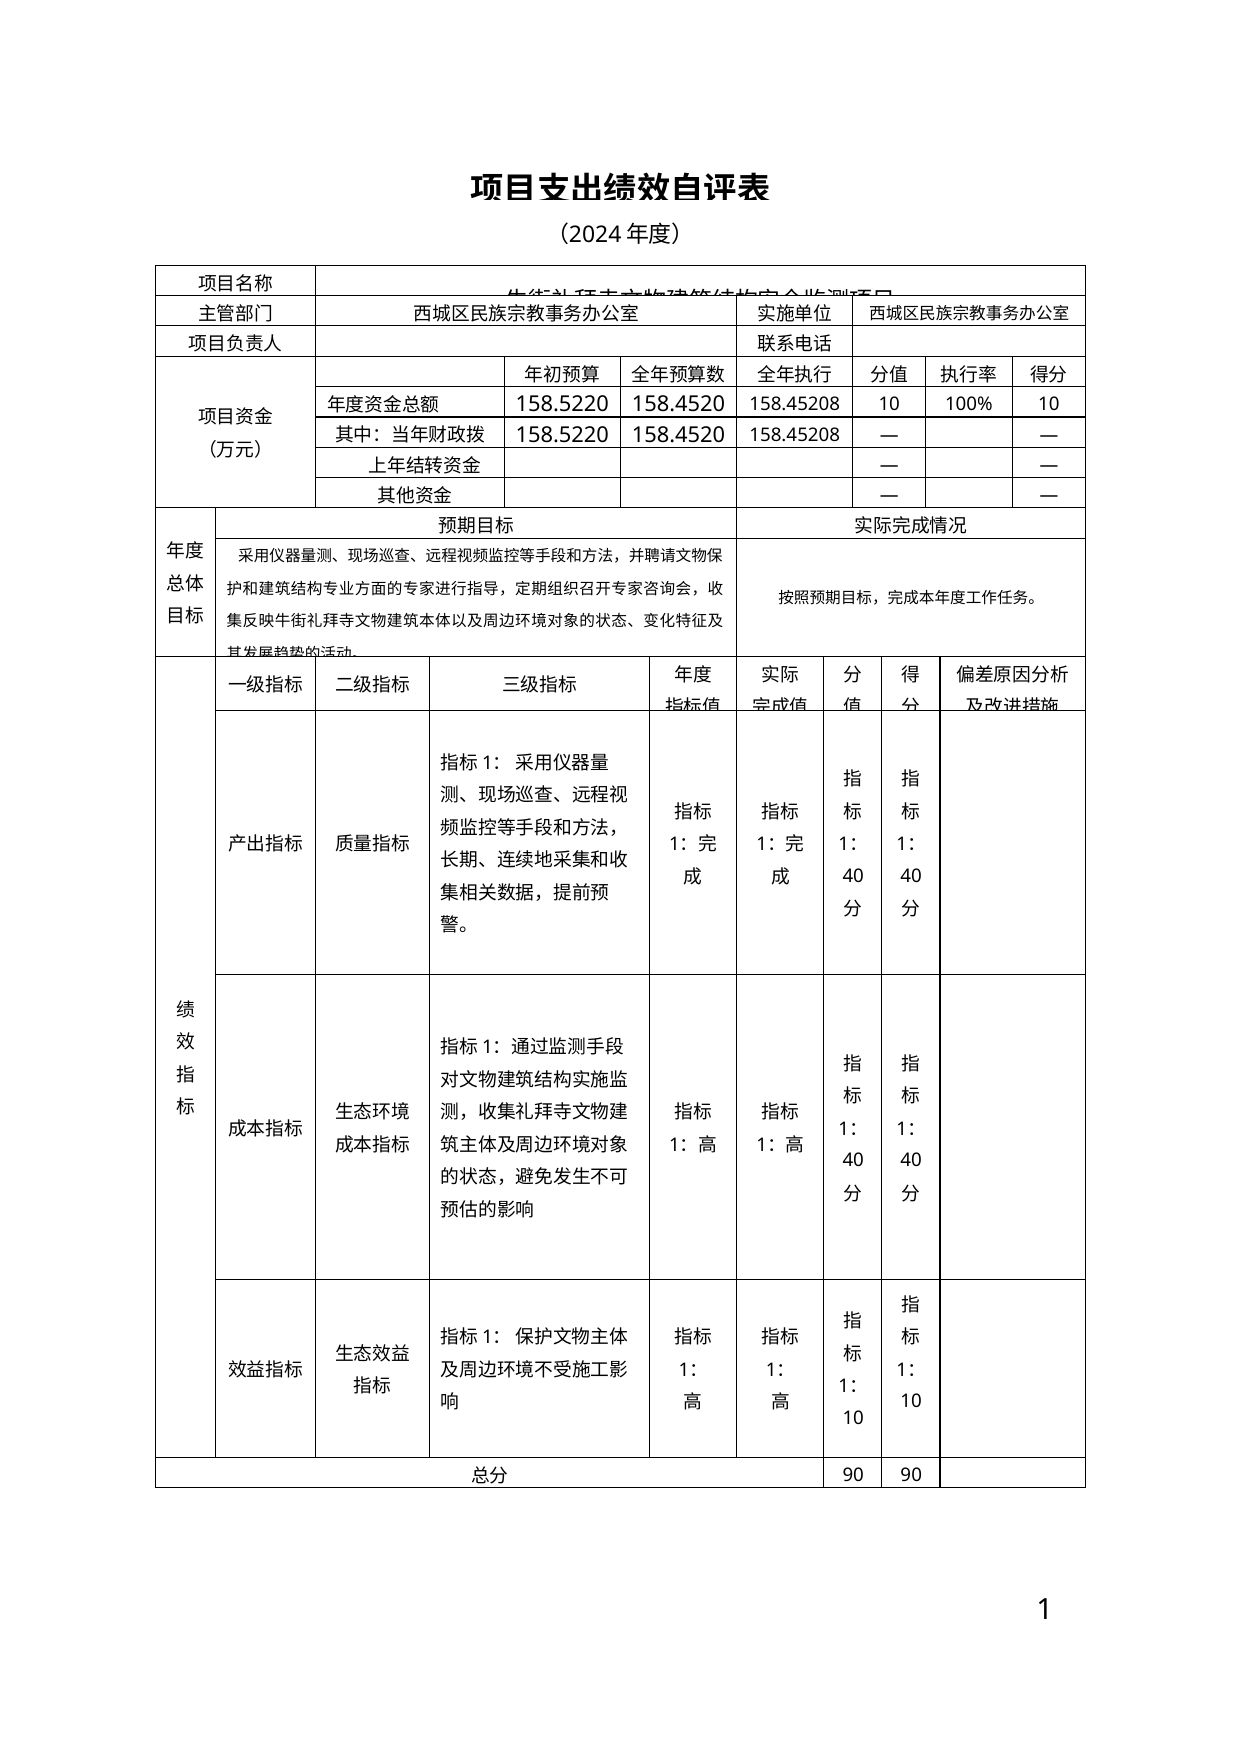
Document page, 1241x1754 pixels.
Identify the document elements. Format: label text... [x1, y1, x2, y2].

table_cell 分值 [824, 657, 881, 710]
table_cell 项目资金 （万元） [156, 357, 315, 507]
table_cell 执行率 [926, 357, 1012, 386]
table_cell [926, 478, 1012, 507]
table_cell 生态环境成本指标 [316, 975, 429, 1279]
table_cell 实际 完成值 [737, 657, 823, 710]
table_cell 按照预期目标，完成本年度工作任务。 [737, 539, 1085, 656]
table_cell 分值 [853, 357, 925, 386]
table_cell 得分 [1013, 357, 1085, 386]
table_cell [941, 1458, 1085, 1487]
table_cell 158.452080 [621, 418, 736, 447]
table_cell 年度 指标值 [650, 657, 736, 710]
table_cell 指标1：高 [737, 975, 823, 1279]
table_cell [941, 975, 1085, 1279]
table_cell 指标1：40分 [824, 975, 881, 1279]
table_cell [316, 357, 504, 386]
table_cell 主管部门 [156, 296, 315, 325]
table_cell 偏差原因分析及改进措施 [941, 657, 1085, 710]
table_cell 成本指标 [216, 975, 315, 1279]
table_cell — [1013, 448, 1085, 477]
table_cell 158.452080 [737, 387, 852, 416]
table_cell 实施单位 [737, 296, 852, 325]
table_cell 指标1：完成 [650, 711, 736, 974]
table_cell [926, 418, 1012, 447]
table_cell [621, 478, 736, 507]
table_cell 90 [824, 1458, 881, 1487]
table_cell 指标1： 保护文物主体及周边环境不受施工影响 [430, 1280, 649, 1457]
table_cell 其他资金 [316, 478, 504, 507]
table_cell [941, 711, 1085, 974]
table_cell 项目名称 [156, 266, 315, 295]
table_cell [853, 326, 1085, 356]
table_cell 指标1：40分 [882, 711, 939, 974]
table_cell 年度资金总额 [316, 387, 504, 416]
table_cell 指标1：10 [824, 1280, 881, 1457]
table_cell 其中：当年财政拨款 [316, 418, 504, 447]
table_cell [316, 326, 736, 356]
table_cell — [853, 418, 925, 447]
table_cell — [1013, 418, 1085, 447]
table_cell 10 [853, 387, 925, 416]
table_cell 指标1：高 [650, 975, 736, 1279]
table_cell 西城区民族宗教事务办公室 [316, 296, 736, 325]
table_cell 质量指标 [316, 711, 429, 974]
table_cell 指标1： 高 [737, 1280, 823, 1457]
table_cell 一级指标 [216, 657, 315, 710]
table_cell 绩 效 指 标 [156, 657, 215, 1457]
table_cell [621, 448, 736, 477]
table_cell 10 [1013, 387, 1085, 416]
table_cell [505, 448, 620, 477]
table_cell [737, 478, 852, 507]
table_cell 产出指标 [216, 711, 315, 974]
table_cell 指标1： 高 [650, 1280, 736, 1457]
table_cell 全年预算数 [621, 357, 736, 386]
table_cell — [1013, 478, 1085, 507]
table_cell 100% [926, 387, 1012, 416]
table_cell [941, 1280, 1085, 1457]
table_cell 生态效益 指标 [316, 1280, 429, 1457]
table_cell — [853, 478, 925, 507]
table_cell 指标1： 采用仪器量测、现场巡查、远程视频监控等手段和方法，长期、连续地采集和收集相关数据，提前预警。 [430, 711, 649, 974]
table_cell 上年结转资金 [316, 448, 504, 477]
table_cell 联系电话 [737, 326, 852, 356]
table_cell 指标1：10 [882, 1280, 939, 1457]
table_cell 二级指标 [316, 657, 429, 710]
table_cell （2024年度） [155, 200, 1085, 265]
table_cell 指标1：完成 [737, 711, 823, 974]
table_cell 指标1： 40分 [824, 711, 881, 974]
table_cell 总分 [156, 1458, 823, 1487]
table_cell 采用仪器量测、现场巡查、远程视频监控等手段和方法，并聘请文物保 护和建筑结构专业方面的专家进行指导，定期组织召开专家咨询会，收集反映牛街礼拜寺文物建筑本体以及周边环境对象的状态、变化特征及其发展趋势的活动。 [216, 539, 736, 656]
table_cell 158.52204 [505, 418, 620, 447]
table_header 项目支出绩效自评表 [155, 154, 1085, 200]
table_cell 年度总体目标 [156, 508, 215, 656]
table_cell 指标1：通过监测手段对文物建筑结构实施监测，收集礼拜寺文物建筑主体及周边环境对象的状态，避免发生不可预估的影响 [430, 975, 649, 1279]
table_cell [926, 448, 1012, 477]
table_cell [737, 448, 852, 477]
table_cell 实际完成情况 [737, 508, 1085, 538]
table_cell 三级指标 [430, 657, 649, 710]
table_cell 西城区民族宗教事务办公室 [853, 296, 1085, 325]
table_cell 得分 [882, 657, 939, 710]
table_cell 90 [882, 1458, 939, 1487]
table_cell 指标1：40分 [882, 975, 939, 1279]
table_cell 项目负责人 [156, 326, 315, 356]
table_cell 全年执行数 [737, 357, 852, 386]
table_cell 牛街礼拜寺文物建筑结构安全监测项目 [316, 266, 1085, 295]
table_cell 预期目标 [216, 508, 736, 538]
table_cell 158.52204 [505, 387, 620, 416]
table_cell 年初预算数 [505, 357, 620, 386]
table_cell 158.452080 [621, 387, 736, 416]
table_cell [505, 478, 620, 507]
table_cell 效益指标 [216, 1280, 315, 1457]
table_cell — [853, 448, 925, 477]
table_cell 158.45208 [737, 418, 852, 447]
